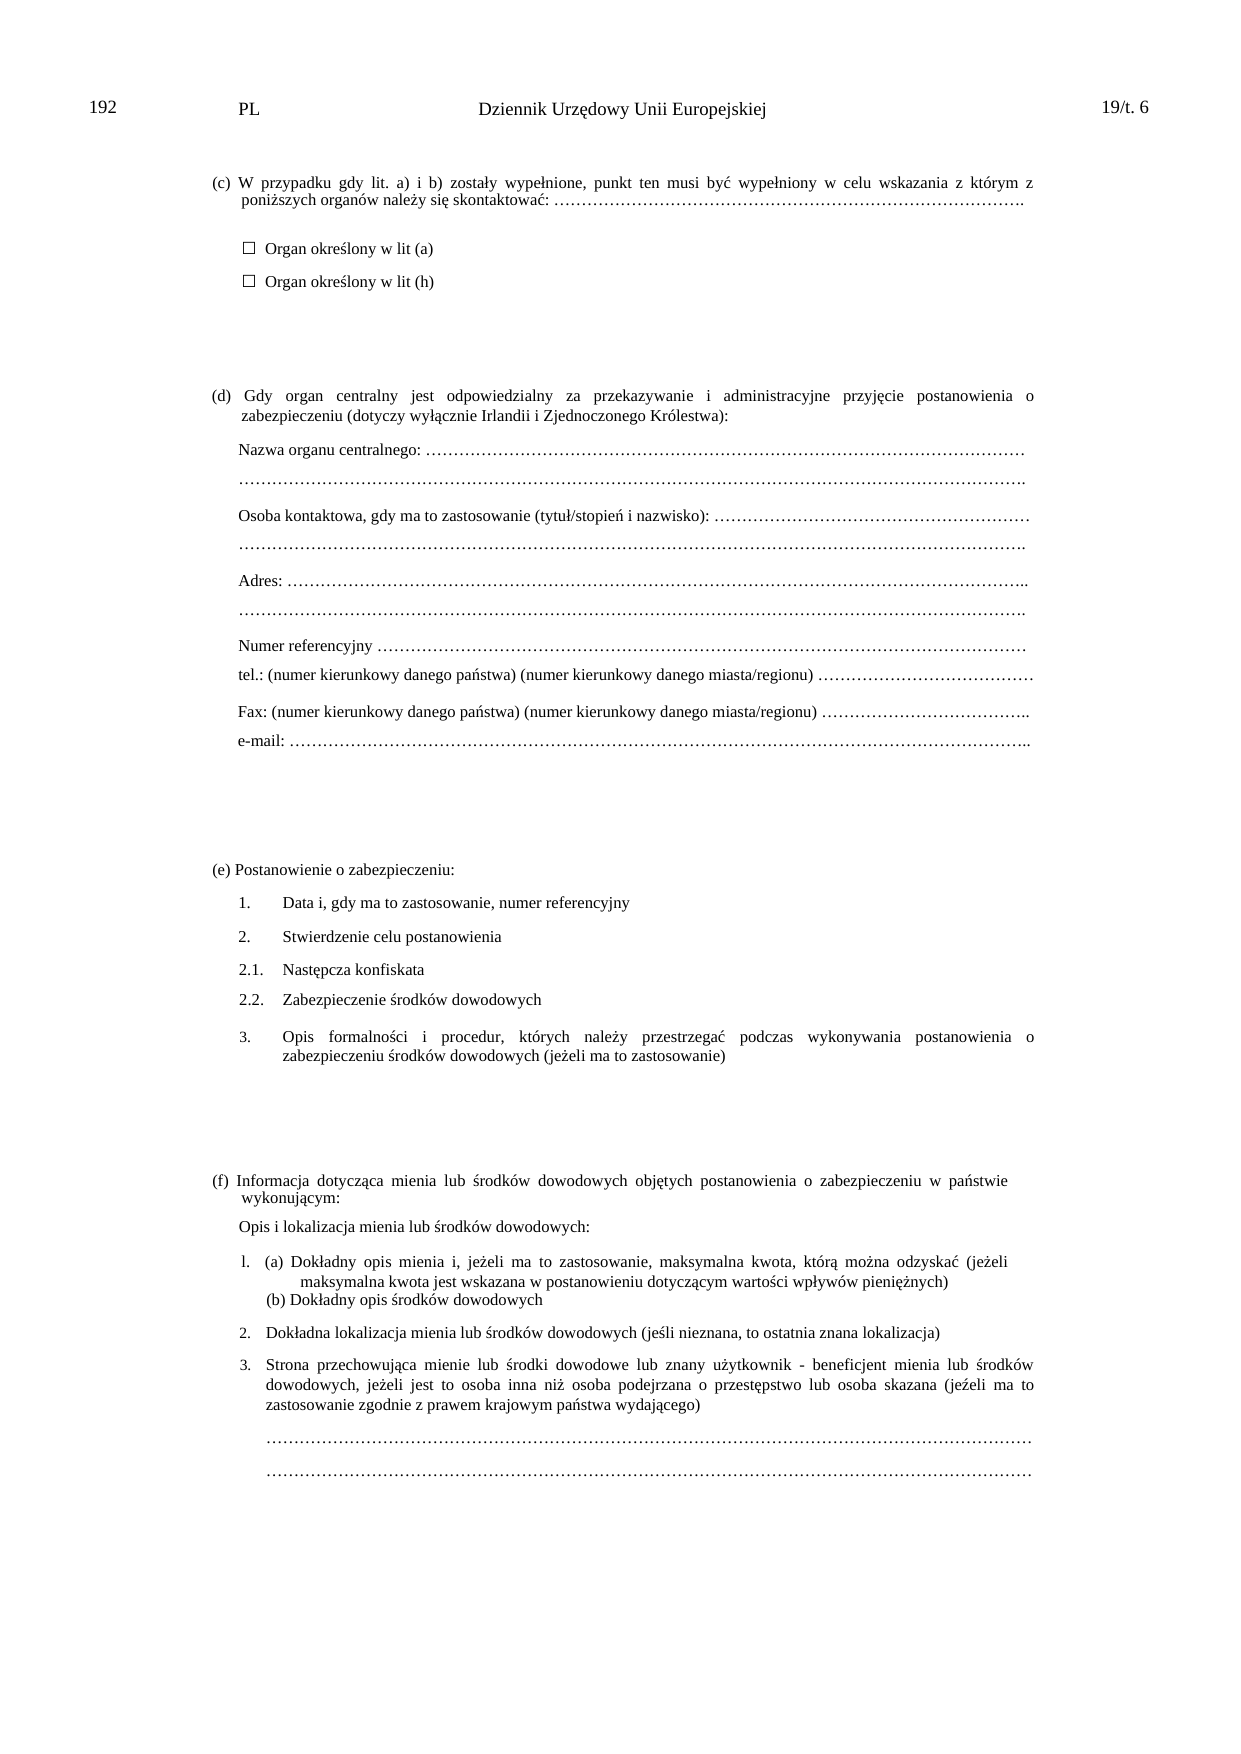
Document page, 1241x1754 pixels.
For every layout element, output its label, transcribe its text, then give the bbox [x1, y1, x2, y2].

text ……………………………………………………………………………………………………………………………. [238, 469, 1035, 488]
text (b) Dokładny opis środków dowodowych [266, 1291, 1035, 1309]
list Opis formalności i procedur, których należy przestrzegać podczas wykonywania postanowienia o zabezpieczeniu środków dowodowych (jeżeli ma to zastosowanie) [239, 1027, 1036, 1065]
text Fax: (numer kierunkowy danego państwa) (numer kierunkowy danego miasta/regionu) ……………………………….. [237, 703, 1035, 721]
text Opis i lokalizacja mienia lub środków dowodowych: [238, 1207, 1009, 1239]
text Organ określony w lit (h) [241, 261, 1035, 294]
list Dokładna lokalizacja mienia lub środków dowodowych (jeśli nieznana, to ostatnia znana lokalizacja) [239, 1324, 1035, 1341]
text ………………………………………………………………………………………………………………………… [266, 1460, 1035, 1480]
text (f) Informacja dotycząca mienia lub środków dowodowych objętych postanowienia o zabezpieczeniu w państwie wykonującym: [212, 1173, 1009, 1207]
text Adres: …………………………………………………………………………………………………………………….. [238, 571, 1035, 590]
text Nazwa organu centralnego: ……………………………………………………………………………………………… [238, 440, 1035, 459]
text 19/t. 6 [1101, 98, 1151, 118]
text e-mail: …………………………………………………………………………………………………………………….. [237, 721, 1035, 753]
text Osoba kontaktowa, gdy ma to zastosowanie (tytuł/stopień i nazwisko): ………………………………………………… [238, 505, 1038, 524]
text Organ określony w lit (a) [241, 228, 1035, 261]
text (c) W przypadku gdy lit. a) i b) zostały wypełnione, punkt ten musi być wypełniony w celu wskazania z którym z poniższych organów należy się skontaktować: …………………………………………………………………………. [212, 175, 1035, 209]
text ……………………………………………………………………………………………………………………………. [238, 534, 1038, 553]
text l. (a) Dokładny opis mienia i, jeżeli ma to zastosowanie, maksymalna kwota, którą można odzyskać (jeżeli maksymalna kwota jest wskazana w postanowieniu dotyczącym wartości wpływów pieniężnych) [241, 1252, 1009, 1292]
text 2.1. Następcza konfiskata [238, 961, 1035, 978]
list Strona przechowująca mienie lub środki dowodowe lub znany użytkownik - beneficjent mienia lub środków dowodowych, jeżeli jest to osoba inna niż osoba podejrzana o przestępstwo lub osoba skazana (jeźeli ma to zastosowanie zgodnie z prawem krajowym państwa wydającego) [239, 1354, 1035, 1414]
text ……………………………………………………………………………………………………………………………. [238, 600, 1035, 619]
text ………………………………………………………………………………………………………………………… [266, 1427, 1035, 1447]
text PL Dziennik Urzędowy Unii Europejskiej [238, 98, 1035, 119]
text (d) Gdy organ centralny jest odpowiedzialny za przekazywanie i administracyjne przyjęcie postanowienia o zabezpieczeniu (dotyczy wyłącznie Irlandii i Zjednoczonego Królestwa): [212, 386, 1035, 425]
text tel.: (numer kierunkowy danego państwa) (numer kierunkowy danego miasta/regionu) ………………………………… [238, 655, 1035, 687]
text 2.2. Zabezpieczenie środków dowodowych [239, 978, 1035, 1012]
text 2. Stwierdzenie celu postanowienia [238, 928, 1035, 945]
text Numer referencyjny ……………………………………………………………………………………………………… [238, 637, 1035, 655]
text (e) Postanowienie o zabezpieczeniu: [212, 861, 1035, 878]
text 1. Data i, gdy ma to zastosowanie, numer referencyjny [238, 895, 1035, 912]
text 192 [88, 98, 120, 118]
